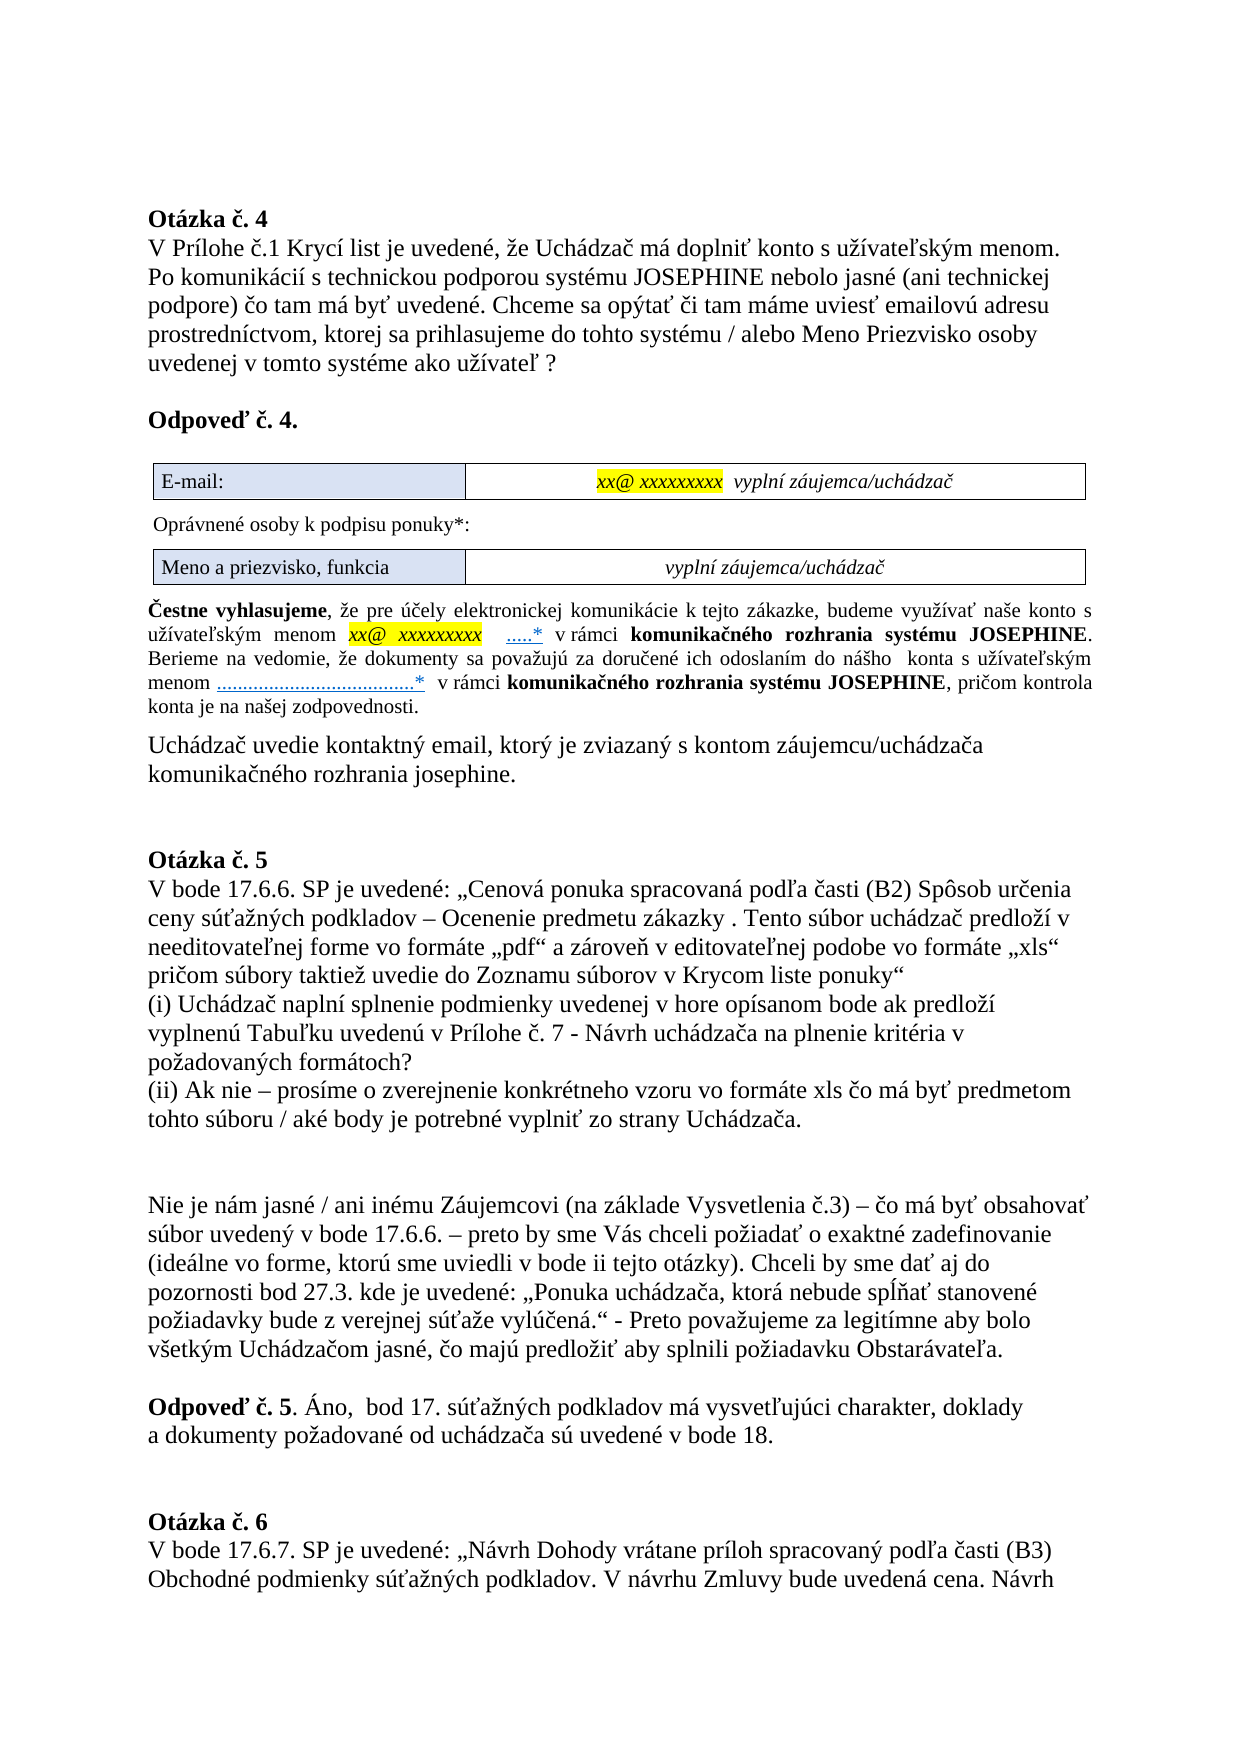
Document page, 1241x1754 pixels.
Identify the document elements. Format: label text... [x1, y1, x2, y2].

text Odpoveď č. 4. [148, 406, 1093, 434]
text Otázka č. 5 V bode 17.6.6. SP je uvedené: „Cenová ponuka spracovaná podľa časti (B2) Spôsob určenia ceny súťažných podkladov – Ocenenie predmetu zákazky . Tento súbor uchádzač predloží v needitovateľnej forme vo formáte „pdf“ a zároveň v editovateľnej podobe vo formáte „xls“ pričom súbory taktiež uvedie do Zoznamu súborov v Krycom liste ponuky“ (i) Uchádzač naplní splnenie podmienky uvedenej v hore opísanom bode ak predloží vyplnenú Tabuľku uvedenú v Prílohe č. 7 - Návrh uchádzača na plnenie kritéria v požadovaných formátoch? (ii) Ak nie – prosíme o zverejnenie konkrétneho vzoru vo formáte xls čo má byť predmetom tohto súboru / aké body je potrebné vyplniť zo strany Uchádzača. [148, 788, 1093, 1133]
table_header Meno a priezvisko, funkcia [154, 550, 465, 584]
text Uchádzač uvedie kontaktný email, ktorý je zviazaný s kontom záujemcu/uchádzača komunikačného rozhrania josephine. [148, 730, 1093, 788]
table_header xx@ xxxxxxxxx vyplní záujemca/uchádzač [466, 464, 1085, 498]
text Nie je nám jasné / ani inému Záujemcovi (na základe Vysvetlenia č.3) – čo má byť obsahovať súbor uvedený v bode 17.6.6. – preto by sme Vás chceli požiadať o exaktné zadefinovanie (ideálne vo forme, ktorú sme uviedli v bode ii tejto otázky). Chceli by sme dať aj do pozornosti bod 27.3. kde je uvedené: „Ponuka uchádzača, ktorá nebude spĺňať stanovené požiadavky bude z verejnej súťaže vylúčená.“ - Preto považujeme za legitímne aby bolo všetkým Uchádzačom jasné, čo majú predložiť aby splnili požiadavku Obstarávateľa. [148, 1133, 1093, 1392]
text Oprávnené osoby k podpisu ponuky*: [148, 512, 1093, 536]
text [148, 1507, 1093, 1593]
table_header E-mail: [154, 464, 465, 498]
text Čestne vyhlasujeme, že pre účely elektronickej komunikácie k tejto zákazke, budeme využívať naše konto s užívateľským menom xx@ xxxxxxxxx .....* v rámci komunikačného rozhrania systému JOSEPHINE. Berieme na vedomie, že dokumenty sa považujú za doručené ich odoslaním do nášho konta s užívateľským menom ......................................* v rámci komunikačného rozhrania systému JOSEPHINE, pričom kontrola konta je na našej zodpovednosti. [148, 598, 1093, 718]
text Otázka č. 4 V Prílohe č.1 Krycí list je uvedené, že Uchádzač má doplniť konto s užívateľským menom. Po komunikácií s technickou podporou systému JOSEPHINE nebolo jasné (ani technickej podpore) čo tam má byť uvedené. Chceme sa opýtať či tam máme uviesť emailovú adresu prostredníctvom, ktorej sa prihlasujeme do tohto systému / alebo Meno Priezvisko osoby uvedenej v tomto systéme ako užívateľ ? [148, 176, 1093, 377]
text Odpoveď č. 5. Áno, bod 17. súťažných podkladov má vysvetľujúci charakter, doklady a dokumenty požadované od uchádzača sú uvedené v bode 18. [148, 1392, 1093, 1449]
table_header vyplní záujemca/uchádzač [466, 550, 1085, 584]
